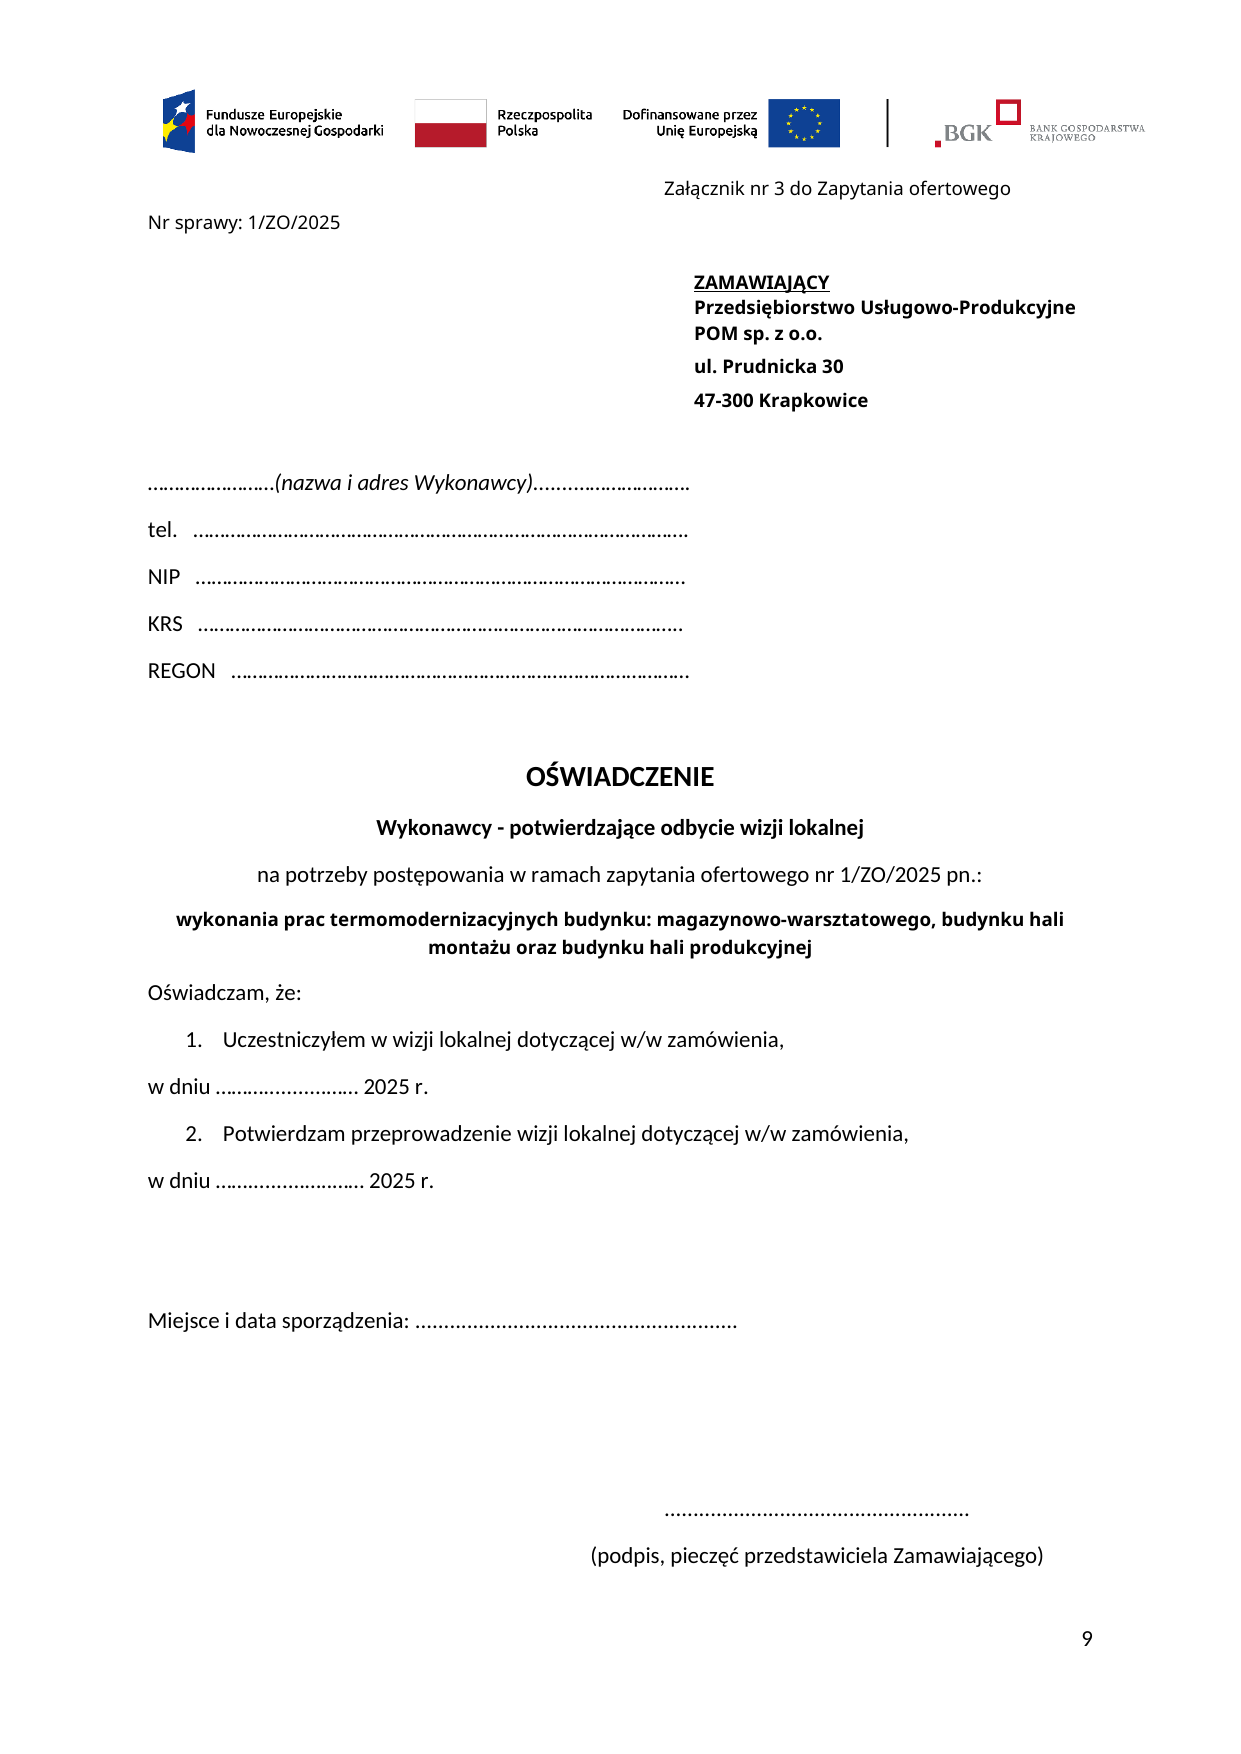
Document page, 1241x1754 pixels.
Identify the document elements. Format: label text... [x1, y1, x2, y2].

text NIP ………………………………………………………………………………… [148, 562, 1093, 590]
text ..................................................... [590, 1494, 1093, 1522]
text Wykonawcy - potwierdzające odbycie wizji lokalnej [148, 813, 1093, 841]
text w dniu ………...........…… 2025 r. [148, 1072, 1093, 1100]
text w dniu ……..........…..…… 2025 r. [148, 1166, 1093, 1194]
text Oświadczam, że: [148, 978, 1093, 1006]
text REGON …………………………………………………………………………… [148, 656, 1093, 684]
text Załącznik nr 3 do Zapytania ofertowego [664, 176, 1093, 201]
text OŚWIADCZENIE [148, 758, 1093, 793]
text Przedsiębiorstwo Usługowo-Produkcyjne POM sp. z o.o. [694, 294, 1093, 346]
list Uczestniczyłem w wizji lokalnej dotyczącej w/w zamówienia, [185, 1025, 1093, 1053]
text 47-300 Krapkowice [694, 388, 1093, 413]
text tel. …………………………………………………………………………………. [148, 515, 1093, 543]
text Miejsce i data sporządzenia: ........................................................ [148, 1307, 1093, 1334]
text ul. Prudnicka 30 [694, 354, 1093, 379]
text wykonania prac termomodernizacyjnych budynku: magazynowo-warsztatowego, budynku hali montażu oraz budynku hali produkcyjnej [148, 907, 1093, 960]
text na potrzeby postępowania w ramach zapytania ofertowego nr 1/ZO/2025 pn.: [148, 860, 1093, 888]
list Potwierdzam przeprowadzenie wizji lokalnej dotyczącej w/w zamówienia, [185, 1119, 1093, 1147]
text KRS ……………………………………………………………………………….. [148, 609, 1093, 637]
text ZAMAWIAJĄCY [694, 269, 1093, 294]
text Nr sprawy: 1/ZO/2025 [148, 209, 1093, 235]
picture [147, 73, 1161, 169]
text ……………………(nazwa i adres Wykonawcy).......…………………. [148, 468, 1093, 496]
text (podpis, pieczęć przedstawiciela Zamawiającego) [516, 1541, 1093, 1569]
